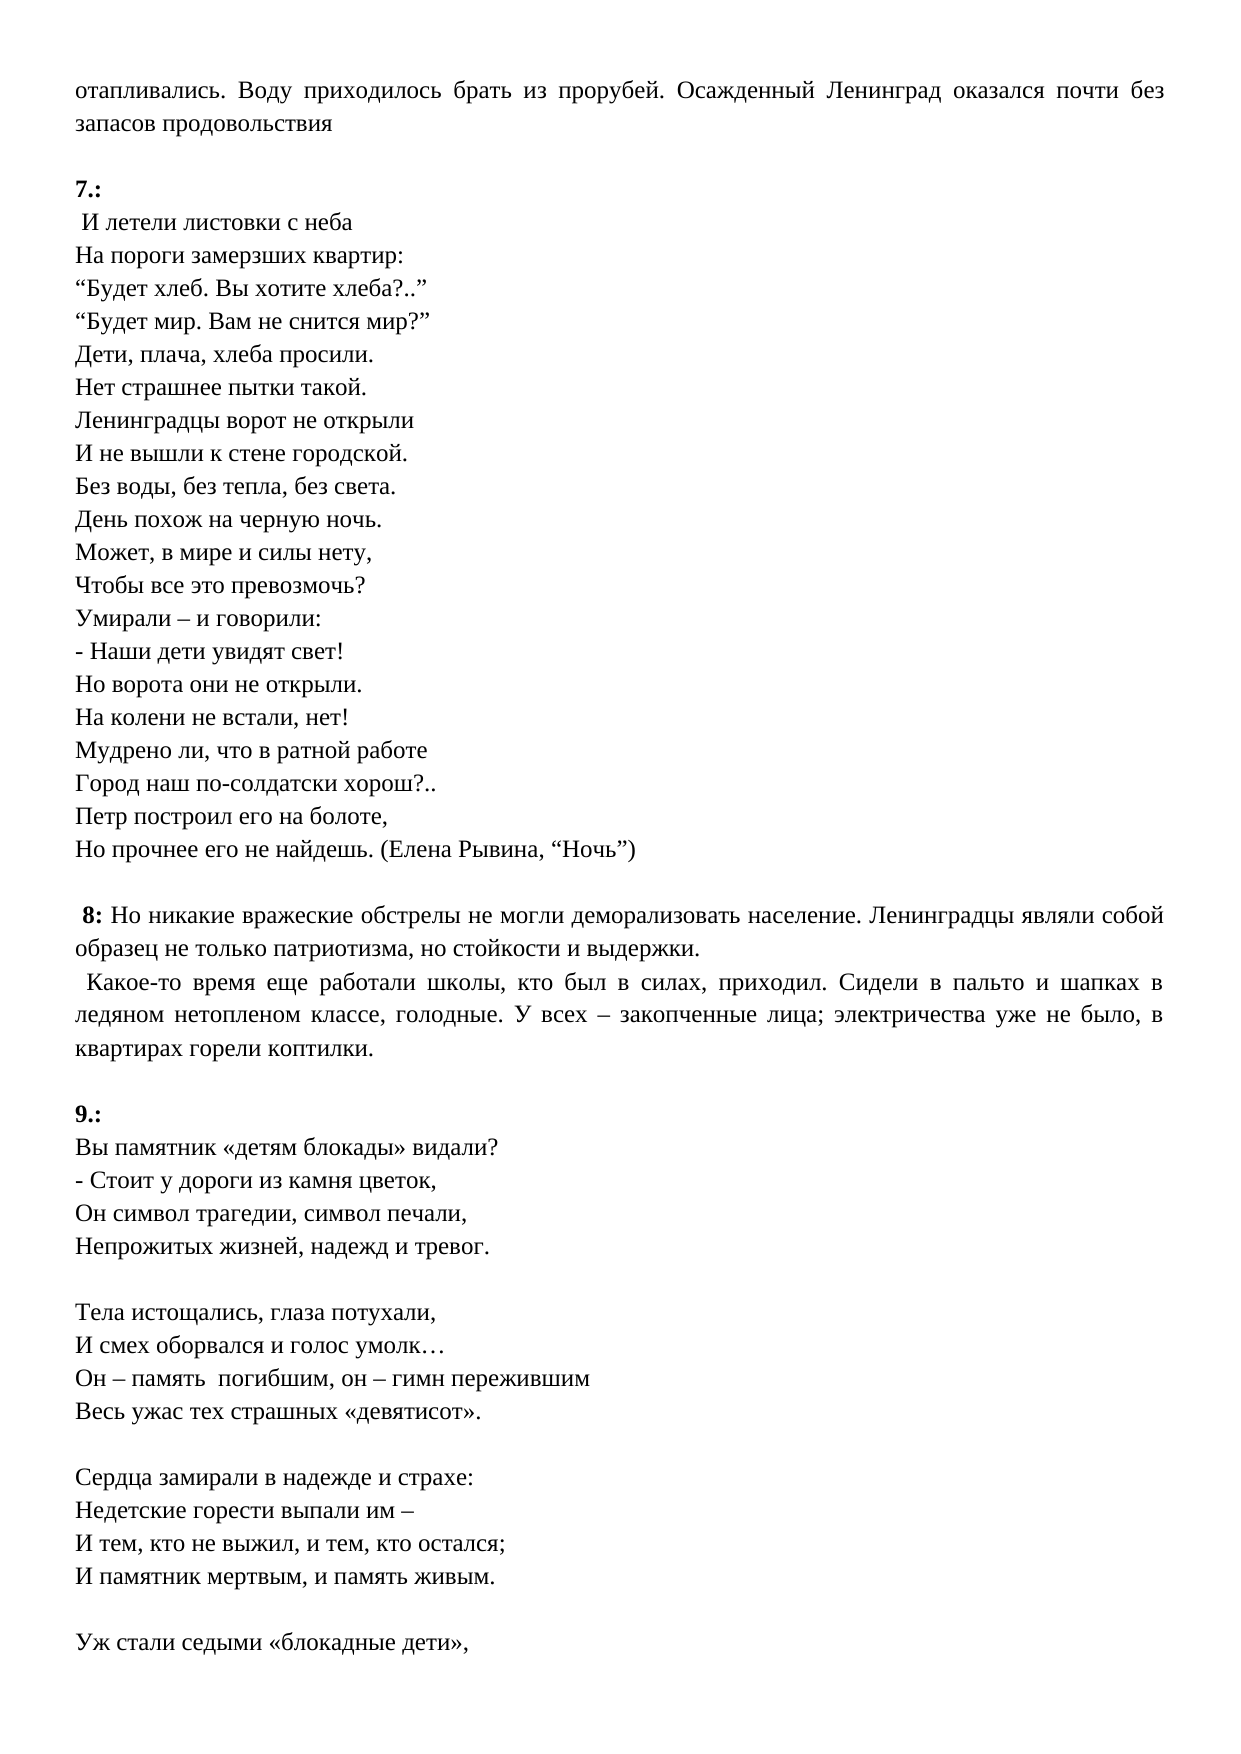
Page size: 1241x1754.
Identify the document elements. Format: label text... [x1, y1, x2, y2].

text День похож на черную ночь. [75, 504, 1165, 533]
text Сердца замирали в надежде и страхе: [75, 1462, 1165, 1491]
text Без воды, без тепла, без света. [75, 471, 1165, 500]
text 9.: [75, 1099, 1165, 1127]
text Мудрено ли, что в ратной работе [75, 735, 1165, 764]
text Весь ужас тех страшных «девятисот». [75, 1396, 1165, 1424]
text И тем, кто не выжил, и тем, кто остался; [75, 1528, 1165, 1557]
text На пороги замерзших квартир: [75, 240, 1165, 269]
text - Наши дети увидят свет! [75, 636, 1165, 665]
text Недетские горести выпали им – [75, 1495, 1165, 1524]
text Нет страшнее пытки такой. [75, 372, 1165, 401]
text Какое-то время еще работали школы, кто был в силах, приходил. Сидели в пальто и шапках в ледяном нетопленом классе, голодные. У всех – закопченные лица; электричества уже не было, в квартирах горели коптилки. [75, 967, 1165, 1061]
text 7.: [75, 174, 1165, 203]
text Он – память погибшим, он – гимн пережившим [75, 1363, 1165, 1392]
text - Стоит у дороги из камня цветок, [75, 1165, 1165, 1193]
text Но ворота они не открыли. [75, 669, 1165, 698]
text И не вышли к стене городской. [75, 438, 1165, 467]
text Может, в мире и силы нету, [75, 537, 1165, 566]
text И памятник мертвым, и память живым. [75, 1561, 1165, 1590]
text И смех оборвался и голос умолк… [75, 1330, 1165, 1358]
text Умирали – и говорили: [75, 603, 1165, 632]
text “Будет мир. Вам не снится мир?” [75, 306, 1165, 335]
text Вы памятник «детям блокады» видали? [75, 1132, 1165, 1160]
text На колени не встали, нет! [75, 702, 1165, 731]
text Он символ трагедии, символ печали, [75, 1198, 1165, 1226]
text Петр построил его на болоте, [75, 801, 1165, 830]
text Уж стали седыми «блокадные дети», [75, 1627, 1165, 1656]
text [75, 75, 1165, 137]
text Чтобы все это превозмочь? [75, 570, 1165, 599]
text Ленинградцы ворот не открыли [75, 405, 1165, 434]
text 8: Но никакие вражеские обстрелы не могли деморализовать население. Ленинградцы являли собой образец не только патриотизма, но стойкости и выдержки. [75, 901, 1165, 962]
text “Будет хлеб. Вы хотите хлеба?..” [75, 273, 1165, 302]
text И летели листовки с неба [75, 207, 1165, 236]
text Дети, плача, хлеба просили. [75, 339, 1165, 368]
text Город наш по-солдатски хорош?.. [75, 768, 1165, 797]
text Непрожитых жизней, надежд и тревог. [75, 1231, 1165, 1259]
text Но прочнее его не найдешь. (Елена Рывина, “Ночь”) [75, 834, 1165, 863]
text Тела истощались, глаза потухали, [75, 1297, 1165, 1326]
